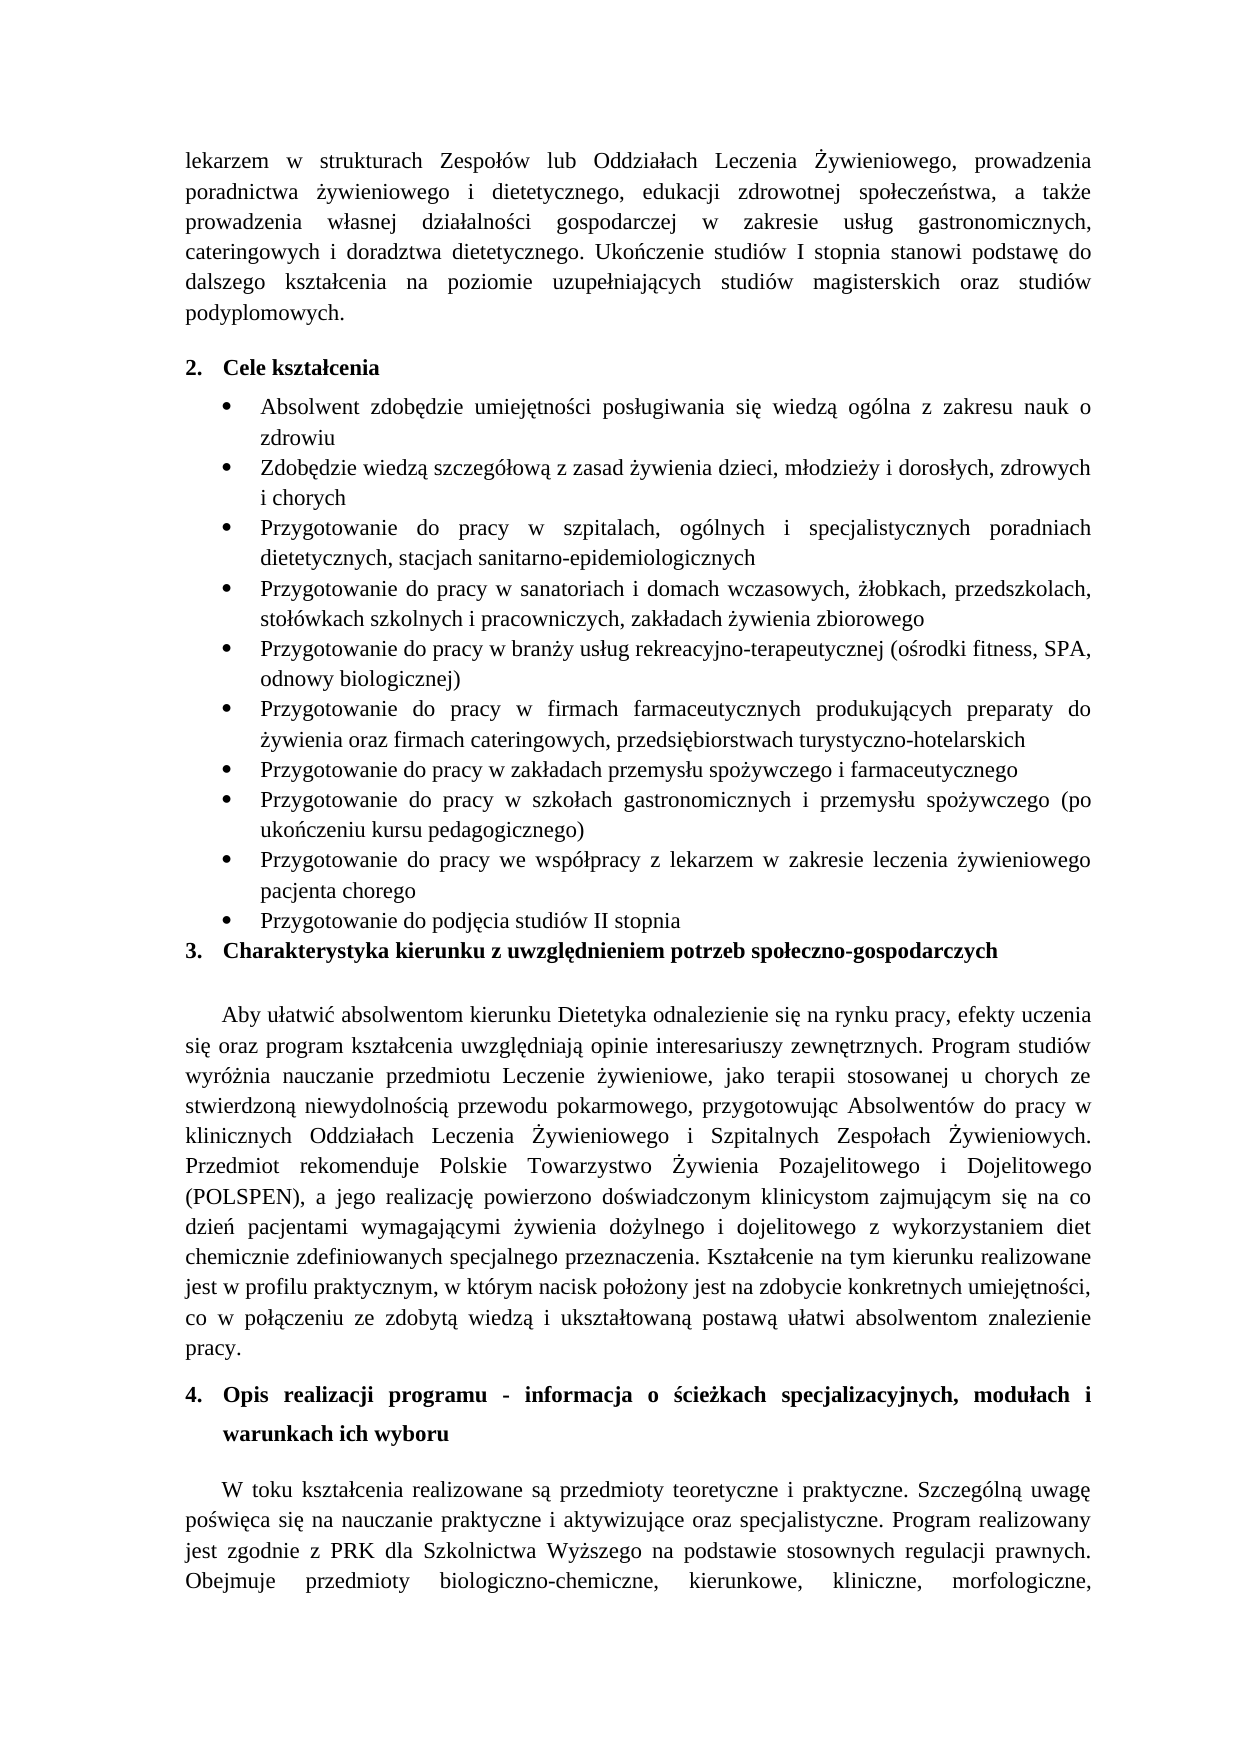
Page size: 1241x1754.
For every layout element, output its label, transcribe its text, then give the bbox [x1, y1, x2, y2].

list Opis realizacji programu - informacja o ścieżkach specjalizacyjnych, modułach i warunkach ich wyboru [185, 1381, 1093, 1447]
list Przygotowanie do pracy w firmach farmaceutycznych produkujących preparaty do żywienia oraz firmach cateringowych, przedsiębiorstwach turystyczno-hotelarskich [223, 695, 1093, 752]
list Cele kształcenia [185, 354, 1093, 380]
list Przygotowanie do pracy w sanatoriach i domach wczasowych, żłobkach, przedszkolach, stołówkach szkolnych i pracowniczych, zakładach żywienia zbiorowego [223, 574, 1093, 631]
list Przygotowanie do pracy w branży usług rekreacyjno-terapeutycznej (ośrodki fitness, SPA, odnowy biologicznej) [223, 635, 1093, 692]
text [185, 1476, 1093, 1593]
list Przygotowanie do pracy w szkołach gastronomicznych i przemysłu spożywczego (po ukończeniu kursu pedagogicznego) [223, 786, 1093, 843]
list Przygotowanie do podjęcia studiów II stopnia [223, 907, 1093, 933]
list Absolwent zdobędzie umiejętności posługiwania się wiedzą ogólna z zakresu nauk o zdrowiu [223, 393, 1093, 450]
text Aby ułatwić absolwentom kierunku Dietetyka odnalezienie się na rynku pracy, efekty uczenia się oraz program kształcenia uwzględniają opinie interesariuszy zewnętrznych. Program studiów wyróżnia nauczanie przedmiotu Leczenie żywieniowe, jako terapii stosowanej u chorych ze stwierdzoną niewydolnością przewodu pokarmowego, przygotowując Absolwentów do pracy w klinicznych Oddziałach Leczenia Żywieniowego i Szpitalnych Zespołach Żywieniowych. Przedmiot rekomenduje Polskie Towarzystwo Żywienia Pozajelitowego i Dojelitowego (POLSPEN), a jego realizację powierzono doświadczonym klinicystom zajmującym się na co dzień pacjentami wymagającymi żywienia dożylnego i dojelitowego z wykorzystaniem diet chemicznie zdefiniowanych specjalnego przeznaczenia. Kształcenie na tym kierunku realizowane jest w profilu praktycznym, w którym nacisk położony jest na zdobycie konkretnych umiejętności, co w połączeniu ze zdobytą wiedzą i ukształtowaną postawą ułatwi absolwentom znalezienie pracy. [185, 1002, 1093, 1360]
list Charakterystyka kierunku z uwzględnieniem potrzeb społeczno-gospodarczych [185, 937, 1093, 963]
list Przygotowanie do pracy we współpracy z lekarzem w zakresie leczenia żywieniowego pacjenta chorego [223, 846, 1093, 903]
list Zdobędzie wiedzą szczegółową z zasad żywienia dzieci, młodzieży i dorosłych, zdrowych i chorych [223, 454, 1093, 510]
list Przygotowanie do pracy w szpitalach, ogólnych i specjalistycznych poradniach dietetycznych, stacjach sanitarno-epidemiologicznych [223, 514, 1093, 571]
list Przygotowanie do pracy w zakładach przemysłu spożywczego i farmaceutycznego [223, 756, 1093, 782]
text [185, 148, 1093, 325]
